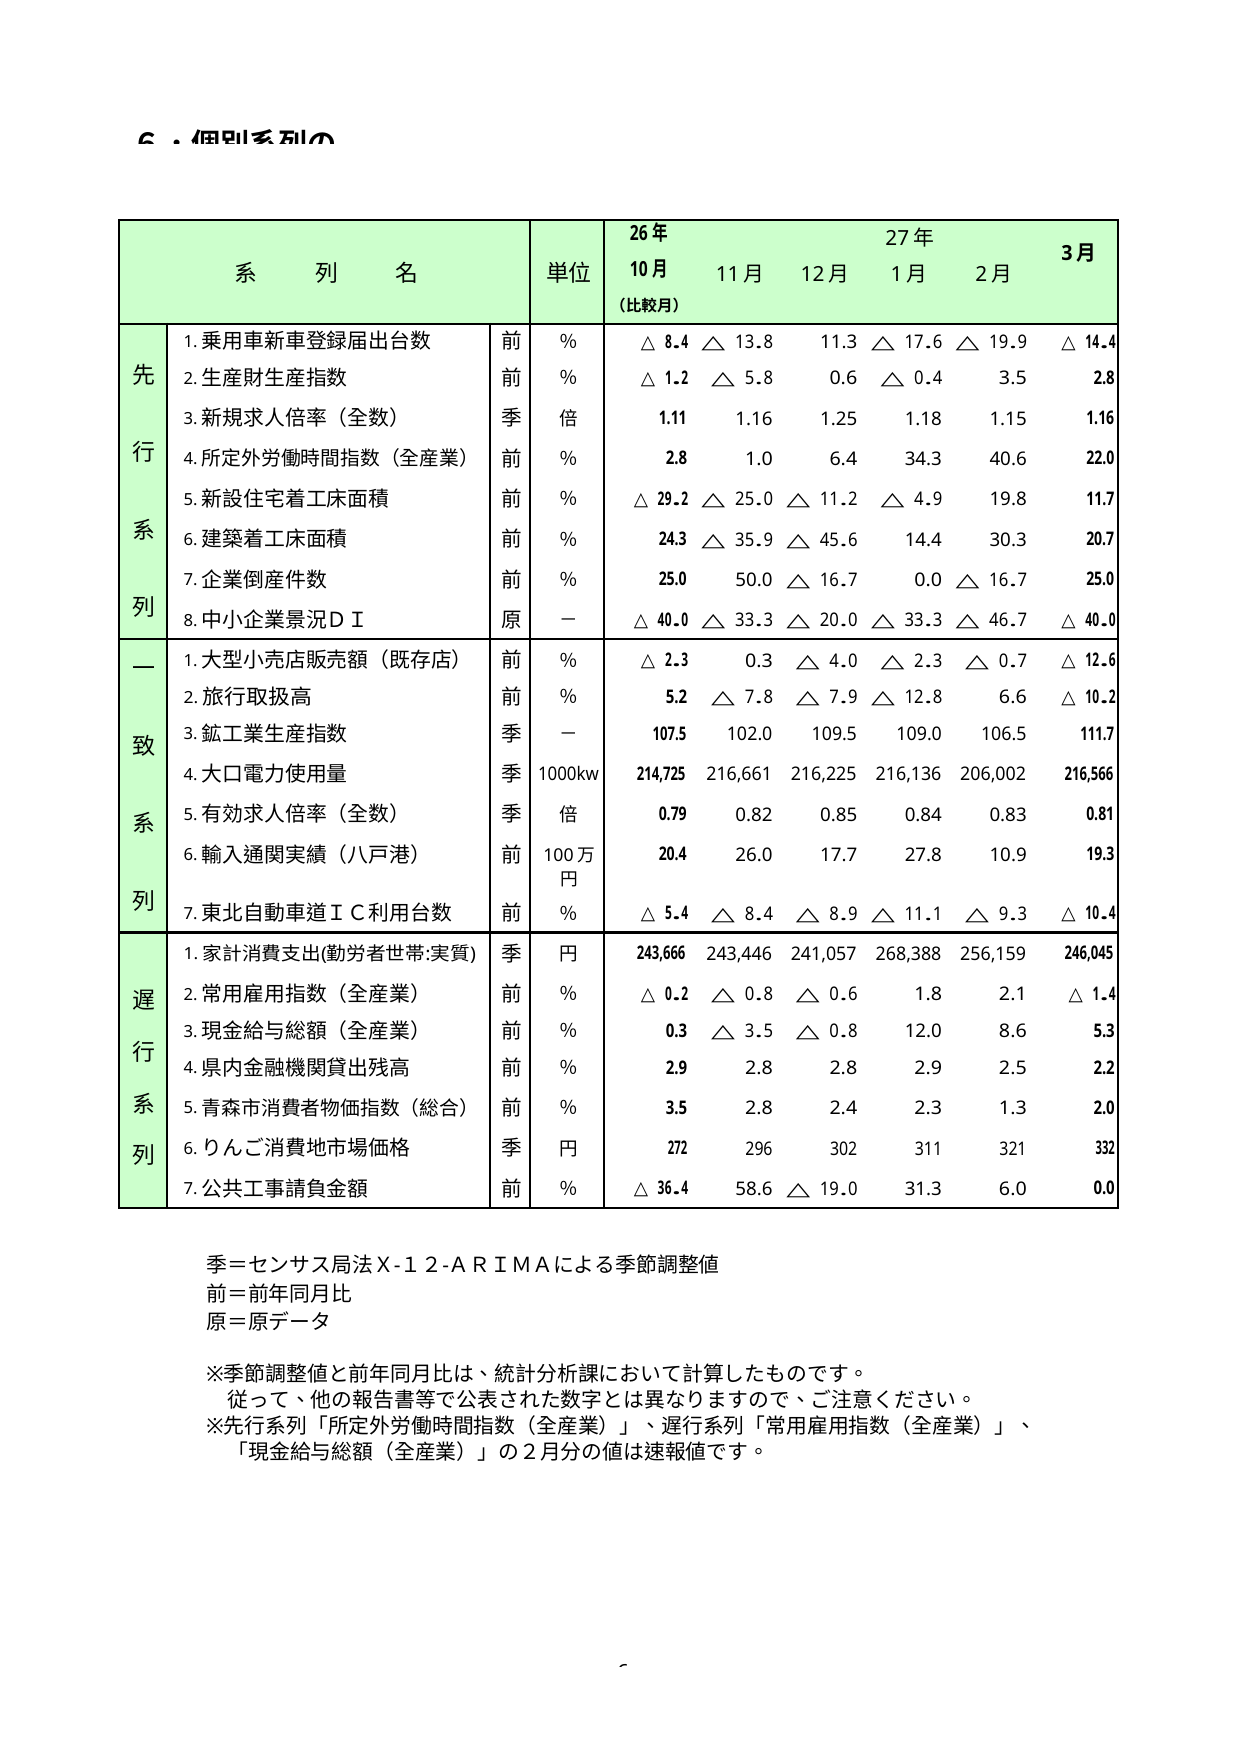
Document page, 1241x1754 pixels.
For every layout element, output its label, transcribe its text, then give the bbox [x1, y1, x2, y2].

table_cell △ 25.0 [697, 477, 782, 517]
table_cell 3.5 [605, 1086, 697, 1126]
table_cell 332 [1036, 1126, 1117, 1166]
table_cell △ 4.0 [782, 640, 866, 677]
table_cell 1.11 [605, 396, 697, 436]
table_cell 0.83 [951, 792, 1036, 832]
table_cell △ 11.2 [782, 477, 866, 517]
table_cell △ 46.7 [951, 598, 1036, 638]
table_cell 256,159 [951, 934, 1036, 972]
table_cell 2. 生産財生産指数 [168, 358, 489, 396]
table_header 26年 10月 （比較月） [605, 221, 697, 323]
table_cell 2.5 [951, 1047, 1036, 1086]
table_cell 2.9 [605, 1047, 697, 1086]
table_cell 2. 旅行取扱高 [168, 677, 489, 713]
table_cell ％ [531, 436, 603, 477]
table_cell ％ [531, 677, 603, 713]
table_cell 0.84 [866, 792, 951, 832]
table_cell 前 [491, 833, 529, 891]
table_cell 季 [491, 396, 529, 436]
table_cell 1.15 [951, 396, 1036, 436]
text ※先行系列「所定外労働時間指数（全産業）」、遅行系列「常用雇用指数（全産業）」、 [206, 1413, 1159, 1438]
table_cell △ 4.9 [866, 477, 951, 517]
table_cell 1. 大型小売店販売額（既存店） [168, 640, 489, 677]
table_header 3月 [1036, 221, 1117, 323]
table_cell 17.7 [782, 833, 866, 891]
table_cell 前 [491, 640, 529, 677]
table_cell 216,566 [1036, 752, 1117, 792]
table_cell 11.3 [782, 325, 866, 358]
table_cell △ 29.2 [605, 477, 697, 517]
table_cell 前 [491, 517, 529, 557]
table_cell 2.8 [1036, 358, 1117, 396]
table_cell 2.8 [605, 436, 697, 477]
table_cell ％ [531, 1166, 603, 1207]
table_cell 0.0 [866, 557, 951, 598]
table_cell 2.0 [1036, 1086, 1117, 1126]
text 季＝センサス局法Ｘ-１２-ＡＲＩＭＡによる季節調整値前＝前年同月比 [206, 1250, 731, 1307]
table_cell 6.6 [951, 677, 1036, 713]
table_cell 3. 鉱工業生産指数 [168, 713, 489, 752]
table_cell 7. 企業倒産件数 [168, 557, 489, 598]
table_cell 20.7 [1036, 517, 1117, 557]
table_cell △ 3.5 [697, 1010, 782, 1047]
table_cell 3.5 [951, 358, 1036, 396]
table_cell 前 [491, 325, 529, 358]
table_cell 円 [531, 934, 603, 972]
table_cell ％ [531, 1010, 603, 1047]
table_cell △ 8.4 [697, 891, 782, 931]
table_cell 216,225 [782, 752, 866, 792]
table_cell △ 35.9 [697, 517, 782, 557]
table_cell △ 10.4 [1036, 891, 1117, 931]
table_cell 111.7 [1036, 713, 1117, 752]
table_cell △ 2.3 [605, 640, 697, 677]
table_cell 季 [491, 1126, 529, 1166]
table_cell 216,136 [866, 752, 951, 792]
table_cell 8.6 [951, 1010, 1036, 1047]
table_cell △ 0.8 [697, 972, 782, 1010]
table_cell 一致系 列 [120, 640, 166, 931]
table_cell 311 [866, 1126, 951, 1166]
table_cell △ 0.7 [951, 640, 1036, 677]
table_cell 1.3 [951, 1086, 1036, 1126]
table_cell 原 [491, 598, 529, 638]
table_cell 2.2 [1036, 1047, 1117, 1086]
table_cell △ 0.4 [866, 358, 951, 396]
table_header 11月 [697, 221, 782, 323]
table_cell 214,725 [605, 752, 697, 792]
table_cell △ 13.8 [697, 325, 782, 358]
table_cell △ 5.4 [605, 891, 697, 931]
table_cell △ 8.4 [605, 325, 697, 358]
table_cell △ 36.4 [605, 1166, 697, 1207]
table_cell 2. 常用雇用指数（全産業） [168, 972, 489, 1010]
table_cell 倍 [531, 396, 603, 436]
table_cell 2.8 [697, 1086, 782, 1126]
table_cell ％ [531, 891, 603, 931]
table_cell 296 [697, 1126, 782, 1166]
table_cell 243,666 [605, 934, 697, 972]
table_cell △ 7.8 [697, 677, 782, 713]
table_cell 109.5 [782, 713, 866, 752]
table_cell 0.81 [1036, 792, 1117, 832]
table_cell 14.4 [866, 517, 951, 557]
table_cell 30.3 [951, 517, 1036, 557]
table_cell 102.0 [697, 713, 782, 752]
table_cell △ 45.6 [782, 517, 866, 557]
table_cell 58.6 [697, 1166, 782, 1207]
table_cell △ 0.2 [605, 972, 697, 1010]
table_cell 0.0 [1036, 1166, 1117, 1207]
table_cell △ 8.9 [782, 891, 866, 931]
table_cell ％ [531, 972, 603, 1010]
table_cell 円 [531, 1126, 603, 1166]
table_cell 前 [491, 1010, 529, 1047]
table_cell 24.3 [605, 517, 697, 557]
table_cell △ 20.0 [782, 598, 866, 638]
table_cell 前 [491, 1047, 529, 1086]
table_cell ％ [531, 557, 603, 598]
table_cell 6.0 [951, 1166, 1036, 1207]
table_cell 19.8 [951, 477, 1036, 517]
table_cell 0.3 [697, 640, 782, 677]
table_cell 272 [605, 1126, 697, 1166]
table_cell 0.79 [605, 792, 697, 832]
table_cell △ 9.3 [951, 891, 1036, 931]
table_cell 10.9 [951, 833, 1036, 891]
table_cell △ 17.6 [866, 325, 951, 358]
table_cell 1.16 [1036, 396, 1117, 436]
table_cell △ 1.2 [605, 358, 697, 396]
table_cell 7. 公共工事請負金額 [168, 1166, 489, 1207]
table_cell 2.3 [866, 1086, 951, 1126]
table_cell 40.6 [951, 436, 1036, 477]
table_cell 206,002 [951, 752, 1036, 792]
table_cell △ 10.2 [1036, 677, 1117, 713]
table_cell 109.0 [866, 713, 951, 752]
table_cell 7. 東北自動車道ＩＣ利用台数 [168, 891, 489, 931]
table_cell 1.18 [866, 396, 951, 436]
table_cell － [531, 713, 603, 752]
table_cell △ 40.0 [1036, 598, 1117, 638]
table_cell 先行系 列 [120, 325, 166, 638]
table_cell 34.3 [866, 436, 951, 477]
table_header 単位 [531, 221, 603, 323]
text 原＝原データ [206, 1307, 1159, 1336]
table_cell 倍 [531, 792, 603, 832]
table_cell 31.3 [866, 1166, 951, 1207]
table_cell 0.3 [605, 1010, 697, 1047]
table_cell 前 [491, 436, 529, 477]
table_header 2月 [951, 221, 1036, 323]
table_cell △ 33.3 [866, 598, 951, 638]
table_cell 前 [491, 1166, 529, 1207]
table_cell △ 0.6 [782, 972, 866, 1010]
table_cell 27.8 [866, 833, 951, 891]
table_cell 遅行系列 [120, 934, 166, 1207]
table_cell 2.8 [697, 1047, 782, 1086]
table_cell ％ [531, 477, 603, 517]
table_cell 6. 建築着工床面積 [168, 517, 489, 557]
table_cell 6. りんご消費地市場価格 [168, 1126, 489, 1166]
table_cell 1.8 [866, 972, 951, 1010]
table_cell △ 0.8 [782, 1010, 866, 1047]
table_cell 268,388 [866, 934, 951, 972]
table_cell ％ [531, 358, 603, 396]
table_cell ％ [531, 517, 603, 557]
text ※季節調整値と前年同月比は、統計分析課において計算したものです。 [206, 1360, 1159, 1387]
table_cell △ 33.3 [697, 598, 782, 638]
table_cell ％ [531, 1047, 603, 1086]
table_cell － [531, 598, 603, 638]
table_cell △ 19.9 [951, 325, 1036, 358]
table_cell 302 [782, 1126, 866, 1166]
table_cell 季 [491, 752, 529, 792]
table_cell 241,057 [782, 934, 866, 972]
table_cell 2.8 [782, 1047, 866, 1086]
table_cell 2.9 [866, 1047, 951, 1086]
table_cell 前 [491, 358, 529, 396]
table_cell 3. 新規求人倍率（全数） [168, 396, 489, 436]
table_cell 前 [491, 677, 529, 713]
table_cell ％ [531, 1086, 603, 1126]
table_cell △ 40.0 [605, 598, 697, 638]
table_cell 246,045 [1036, 934, 1117, 972]
table_cell 20.4 [605, 833, 697, 891]
table_cell 0.85 [782, 792, 866, 832]
table_cell 0.6 [782, 358, 866, 396]
table_cell 4. 大口電力使用量 [168, 752, 489, 792]
table_header 12月 [782, 221, 866, 323]
table_cell 前 [491, 477, 529, 517]
table_cell 2.4 [782, 1086, 866, 1126]
table_cell △ 16.7 [951, 557, 1036, 598]
table_header 27年 1月 [866, 221, 951, 323]
table_cell 8. 中小企業景況ＤＩ [168, 598, 489, 638]
table_cell 1.0 [697, 436, 782, 477]
table_cell 6. 輸入通関実績（八戸港） [168, 833, 489, 891]
table_cell △ 12.6 [1036, 640, 1117, 677]
table_cell 1.25 [782, 396, 866, 436]
table_cell 5.3 [1036, 1010, 1117, 1047]
table_cell △ 2.3 [866, 640, 951, 677]
table_cell △ 16.7 [782, 557, 866, 598]
table_cell △ 7.9 [782, 677, 866, 713]
table_cell 1. 乗用車新車登録届出台数 [168, 325, 489, 358]
table_cell △ 1.4 [1036, 972, 1117, 1010]
table_cell 5. 新設住宅着工床面積 [168, 477, 489, 517]
table_cell 1000kw [531, 752, 603, 792]
table_cell 11.7 [1036, 477, 1117, 517]
table_cell 22.0 [1036, 436, 1117, 477]
table_cell 25.0 [1036, 557, 1117, 598]
table_cell 季 [491, 934, 529, 972]
table_cell 4. 県内金融機関貸出残高 [168, 1047, 489, 1086]
table_cell 季 [491, 792, 529, 832]
table_cell △ 14.4 [1036, 325, 1117, 358]
table_cell △ 12.8 [866, 677, 951, 713]
table_cell 前 [491, 557, 529, 598]
table_cell 1. 家計消費支出(勤労者世帯:実質) [168, 934, 489, 972]
table_cell 19.3 [1036, 833, 1117, 891]
table_cell 前 [491, 891, 529, 931]
table_cell 季 [491, 713, 529, 752]
table_cell 100万円 [531, 833, 603, 891]
table_cell 50.0 [697, 557, 782, 598]
table_cell 26.0 [697, 833, 782, 891]
text 従って、他の報告書等で公表された数字とは異なりますので、ご注意ください。 [227, 1387, 1159, 1413]
table_cell 前 [491, 972, 529, 1010]
table_cell 12.0 [866, 1010, 951, 1047]
table_cell △ 11.1 [866, 891, 951, 931]
table_cell △ 5.8 [697, 358, 782, 396]
table_cell 1.16 [697, 396, 782, 436]
table_header 系 列 名 [120, 221, 529, 323]
table_cell 5. 青森市消費者物価指数（総合） [168, 1086, 489, 1126]
table_cell 3. 現金給与総額（全産業） [168, 1010, 489, 1047]
table_cell 2.1 [951, 972, 1036, 1010]
table_cell 243,446 [697, 934, 782, 972]
table_cell △ 19.0 [782, 1166, 866, 1207]
table_cell 6.4 [782, 436, 866, 477]
table_cell 106.5 [951, 713, 1036, 752]
table_cell 216,661 [697, 752, 782, 792]
table_cell ％ [531, 325, 603, 358]
table_cell 5. 有効求人倍率（全数） [168, 792, 489, 832]
table_cell 前 [491, 1086, 529, 1126]
table_cell 25.0 [605, 557, 697, 598]
table_cell 0.82 [697, 792, 782, 832]
table_cell ％ [531, 640, 603, 677]
table_cell 321 [951, 1126, 1036, 1166]
table_cell 4. 所定外労働時間指数（全産業） [168, 436, 489, 477]
table_cell 107.5 [605, 713, 697, 752]
table_cell 5.2 [605, 677, 697, 713]
text 「現金給与総額（全産業）」の２月分の値は速報値です。 [227, 1438, 1159, 1465]
